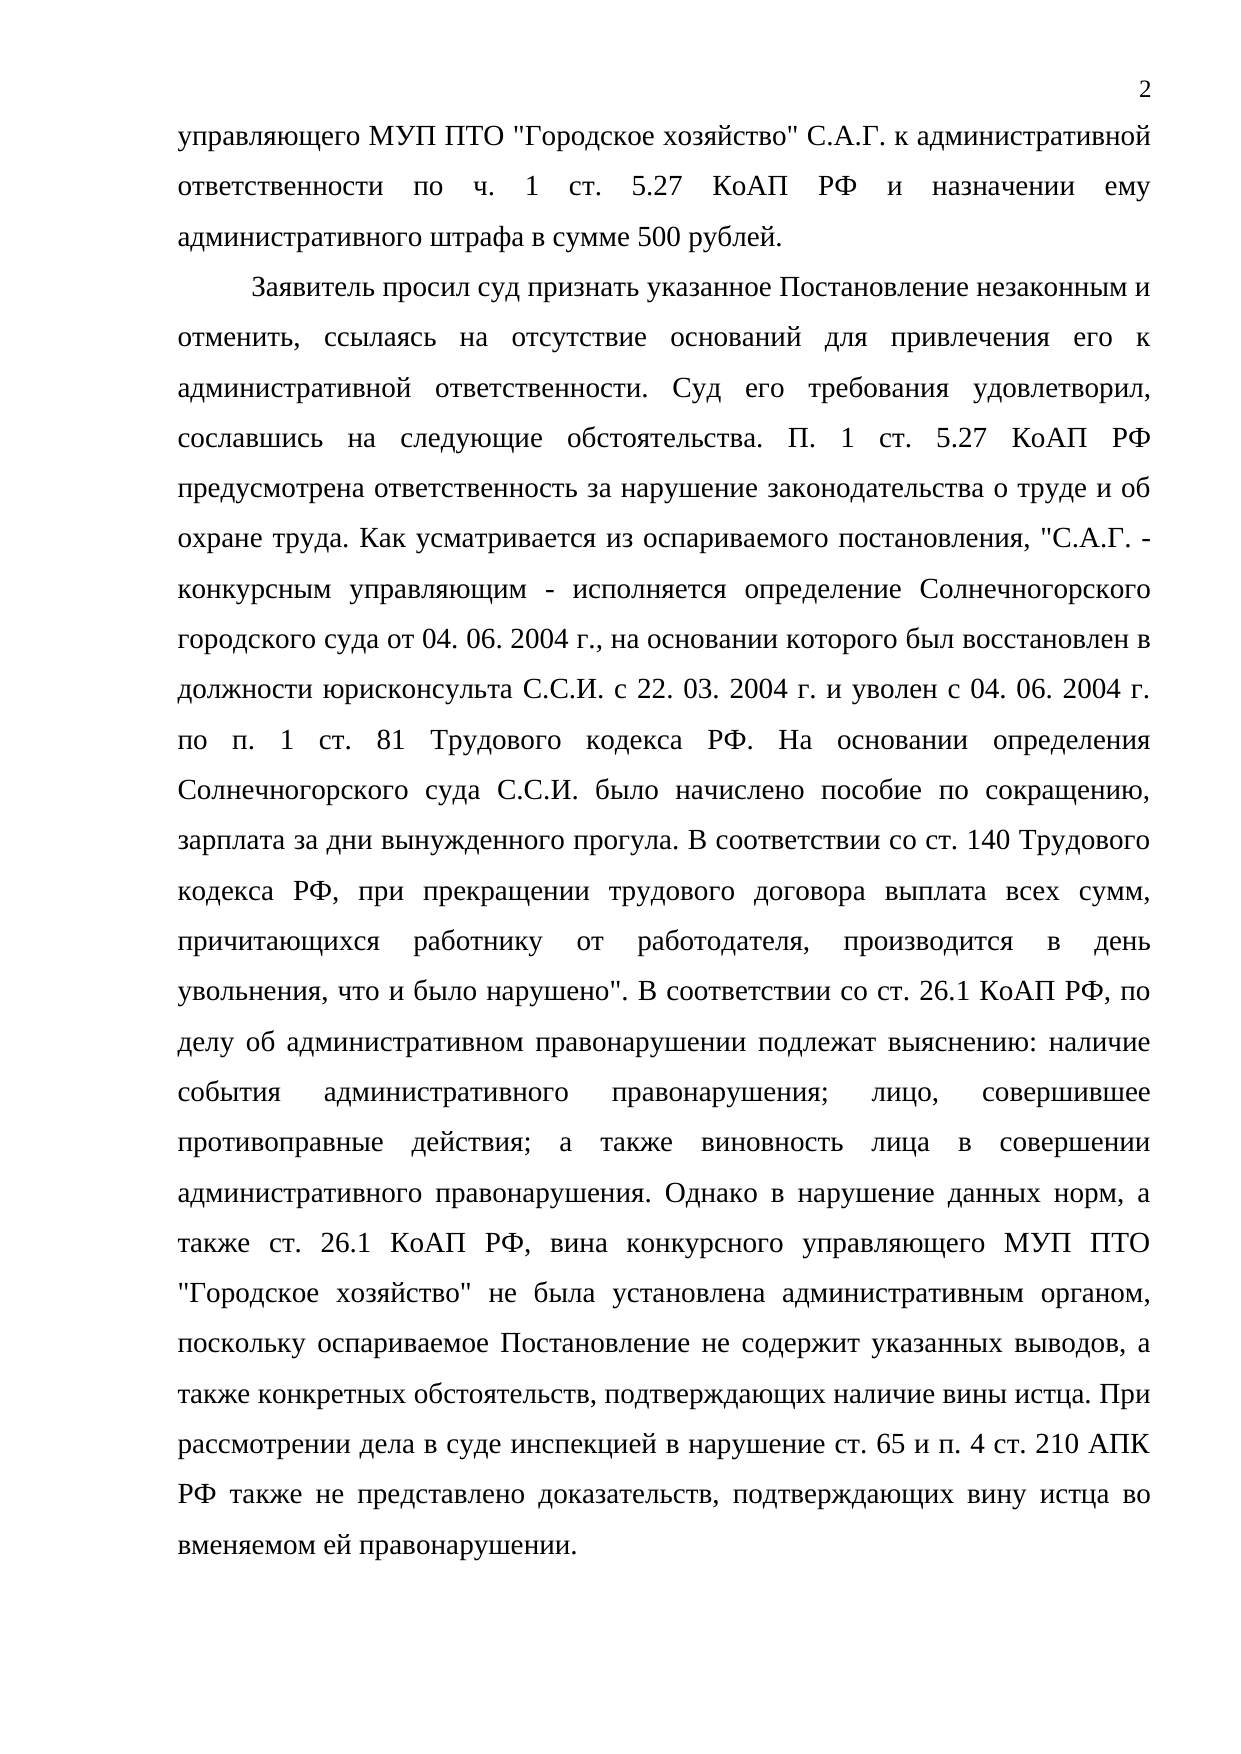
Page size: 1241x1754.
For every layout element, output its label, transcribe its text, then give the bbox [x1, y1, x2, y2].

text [177, 118, 1152, 252]
text Заявитель просил суд признать указанное Постановление незаконным и отменить, ссылаясь на отсутствие оснований для привлечения его к административной ответственности. Суд его требования удовлетворил, сославшись на следующие обстоятельства. П. 1 ст. 5.27 КоАП РФ предусмотрена ответственность за нарушение законодательства о труде и об охране труда. Как усматривается из оспариваемого постановления, "С.А.Г. - конкурсным управляющим - исполняется определение Солнечногорского городского суда от 04. 06. ., на основании которого был восстановлен в должности юрисконсульта С.С.И. с 22. 03. . и уволен с 04. 06. . по п. 1 ст. 81 Трудового кодекса РФ. На основании определения Солнечногорского суда С.С.И. было начислено пособие по сокращению, зарплата за дни вынужденного прогула. В соответствии со ст. 140 Трудового кодекса РФ, при прекращении трудового договора выплата всех сумм, причитающихся работнику от работодателя, производится в день увольнения, что и было нарушено". В соответствии со ст. 26.1 КоАП РФ, по делу об административном правонарушении подлежат выяснению: наличие события административного правонарушения; лицо, совершившее противоправные действия; а также виновность лица в совершении административного правонарушения. Однако в нарушение данных норм, а также ст. 26.1 КоАП РФ, вина конкурсного управляющего МУП ПТО "Городское хозяйство" не была установлена административным органом, поскольку оспариваемое Постановление не содержит указанных выводов, а также конкретных обстоятельств, подтверждающих наличие вины истца. При рассмотрении дела в суде инспекцией в нарушение ст. 65 и п. 4 ст. 210 АПК РФ также не представлено доказательств, подтверждающих вину истца во вменяемом ей правонарушении. [177, 269, 1152, 1560]
